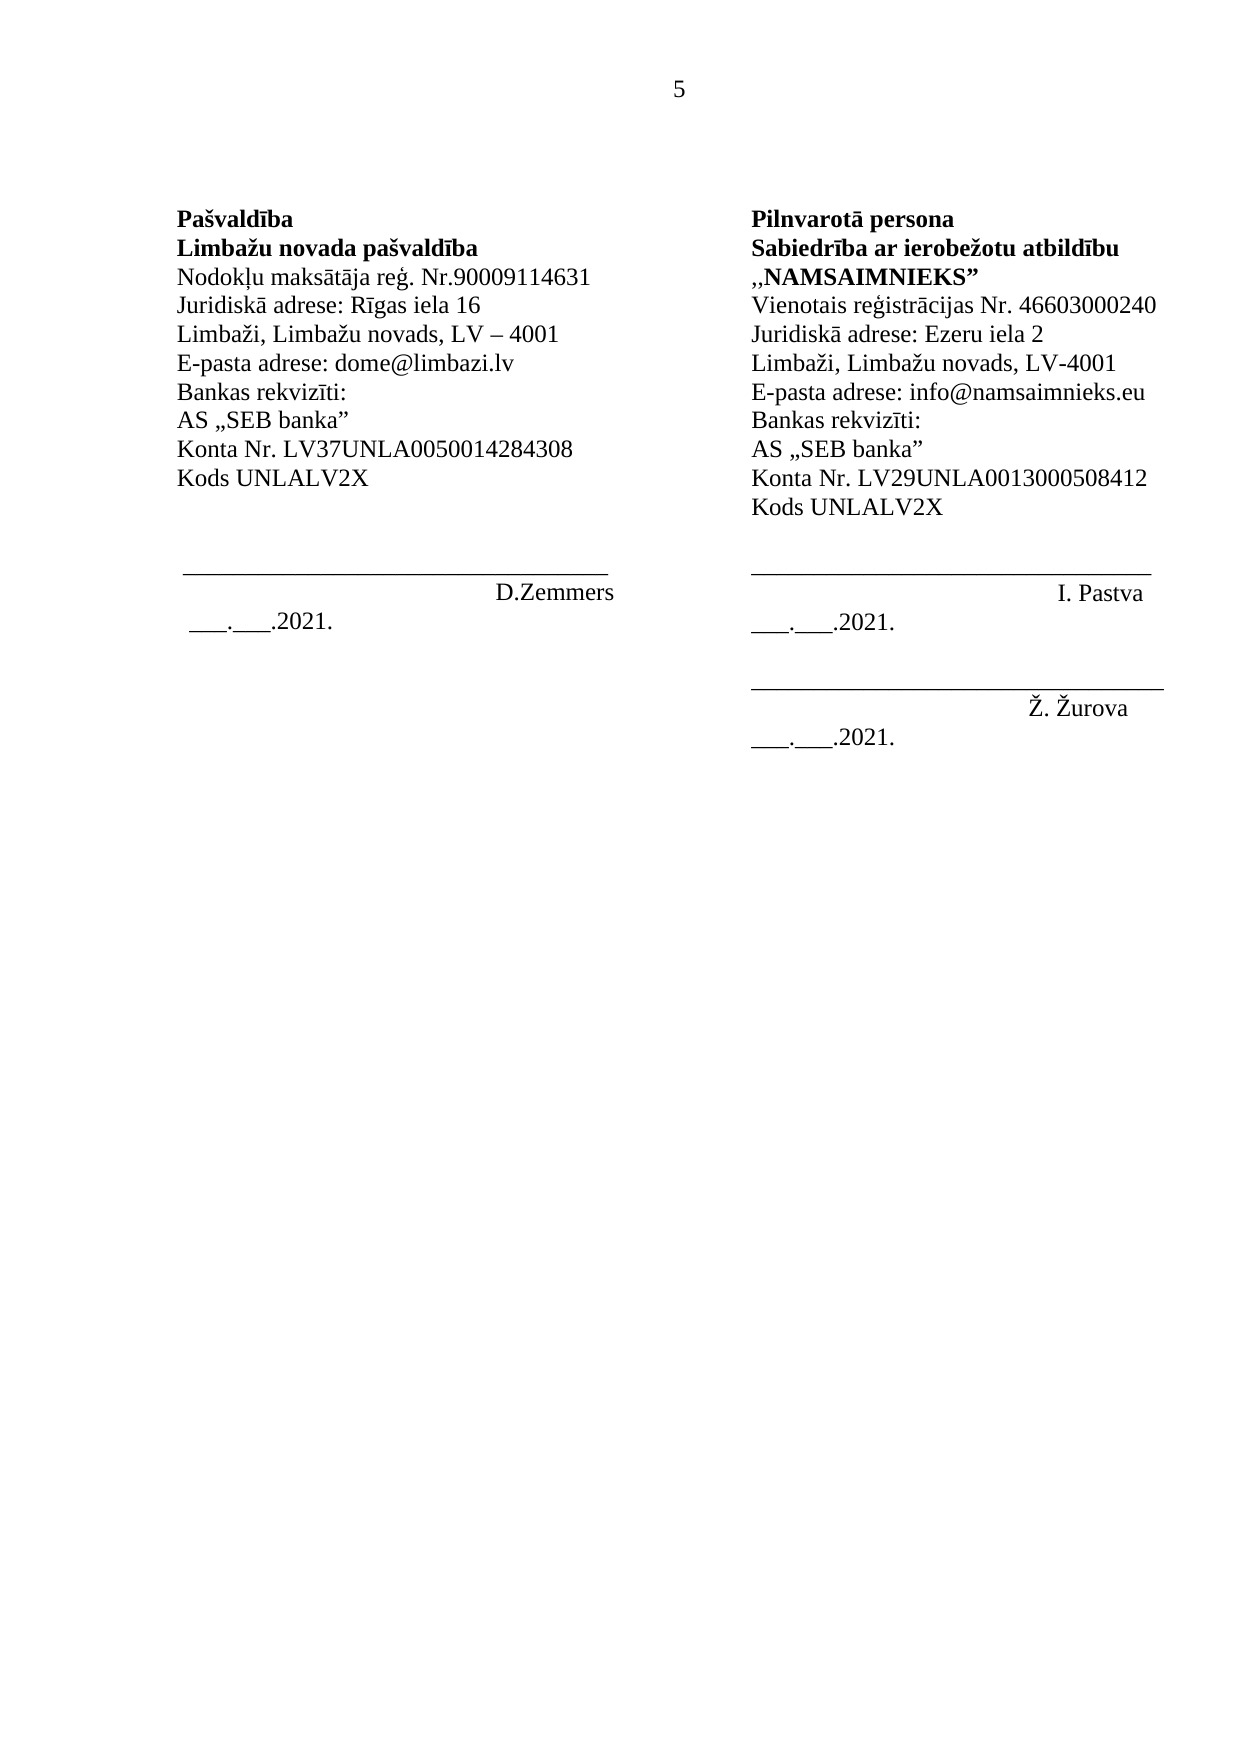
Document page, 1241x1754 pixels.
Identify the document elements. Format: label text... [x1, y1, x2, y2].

table_header Pilnvarotā persona Sabiedrība ar ierobežotu atbildību ,,NAMSAIMNIEKS” Vienotais reģistrācijas Nr. 46603000240 Juridiskā adrese: Ezeru iela 2 Limbaži, Limbažu novads, LV-4001 E-pasta adrese: info@namsaimnieks.eu Bankas rekvizīti: AS „SEB banka” Konta Nr. LV29UNLA0013000508412 Kods UNLALV2X ________________________________ I. Pastva ___.___.2021. _________________________________ Ž. Žurova ___.___.2021. [740, 176, 1197, 808]
table_header Pašvaldība Limbažu novada pašvaldība Nodokļu maksātāja reģ. Nr.90009114631 Juridiskā adrese: Rīgas iela 16 Limbaži, Limbažu novads, LV – 4001 E-pasta adrese: dome@limbazi.lv Bankas rekvizīti: AS „SEB banka” Konta Nr. LV37UNLA0050014284308 Kods UNLALV2X __________________________________ D.Zemmers ___.___.2021. [147, 176, 740, 808]
